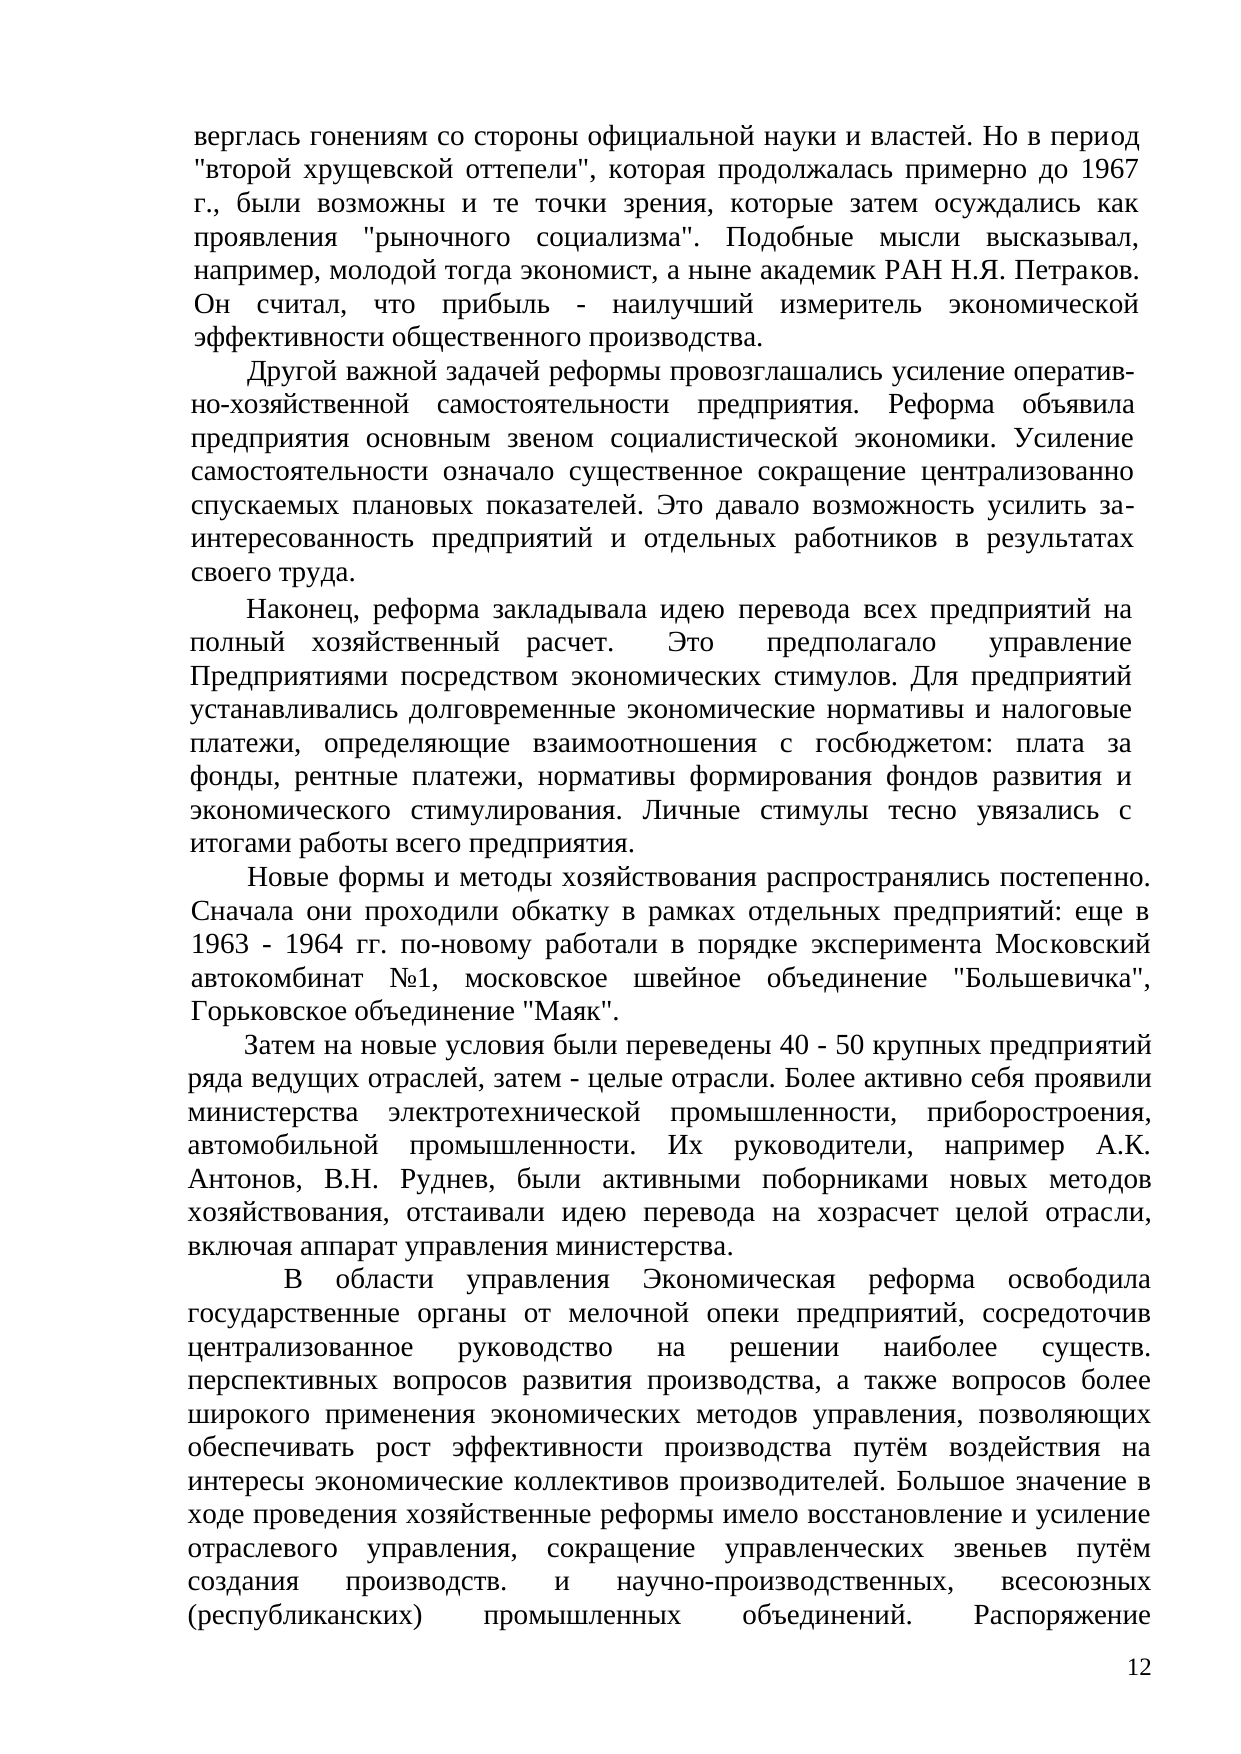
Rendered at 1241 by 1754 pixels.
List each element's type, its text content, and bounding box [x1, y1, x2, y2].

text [187, 1262, 1152, 1631]
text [193, 118, 1140, 353]
text Новые формы и методы хозяйствования распространялись постепенно. Сначала они проходили обкатку в рамках отдельных предприятий: еще в 1963 - 1964 гг. по-новому работали в порядке эксперимента Московский автокомбинат №1, московское швейное объединение "Большевичка", Горьковское объединение "Маяк". [191, 859, 1151, 1027]
text Затем на новые условия были переведены 40 - 50 крупных предприятий ряда ведущих отраслей, затем - целые отрасли. Более активно себя проявили министерства электротехнической промышленности, приборостроения, автомобильной промышленности. Их руководители, например А.К. Антонов, В.Н. Руднев, были активными поборниками новых методов хозяйствования, отстаивали идею перевода на хозрасчет целой отрасли, включая аппарат управления министерства. [187, 1027, 1152, 1262]
text Другой важной задачей реформы провозглашались усиление оперативно-хозяйственной самостоятельности предприятия. Реформа объявила предприятия основным звеном социалистической экономики. Усиление самостоятельности означало существенное сокращение централизованно спускаемых плановых показателей. Это давало возможность усилить заинтересованность предприятий и отдельных работников в результатах своего труда. [191, 353, 1135, 588]
text Наконец, реформа закладывала идею перевода всех предприятий на полный хозяйственный расчет. Это предполагало управление Предприятиями посредством экономических стимулов. Для предприятий устанавливались долговременные экономические нормативы и налоговые платежи, определяющие взаимоотношения с госбюджетом: плата за фонды, рентные платежи, нормативы формирования фондов развития и экономического стимулирования. Личные стимулы тесно увязались с итогами работы всего предприятия. [189, 591, 1133, 859]
